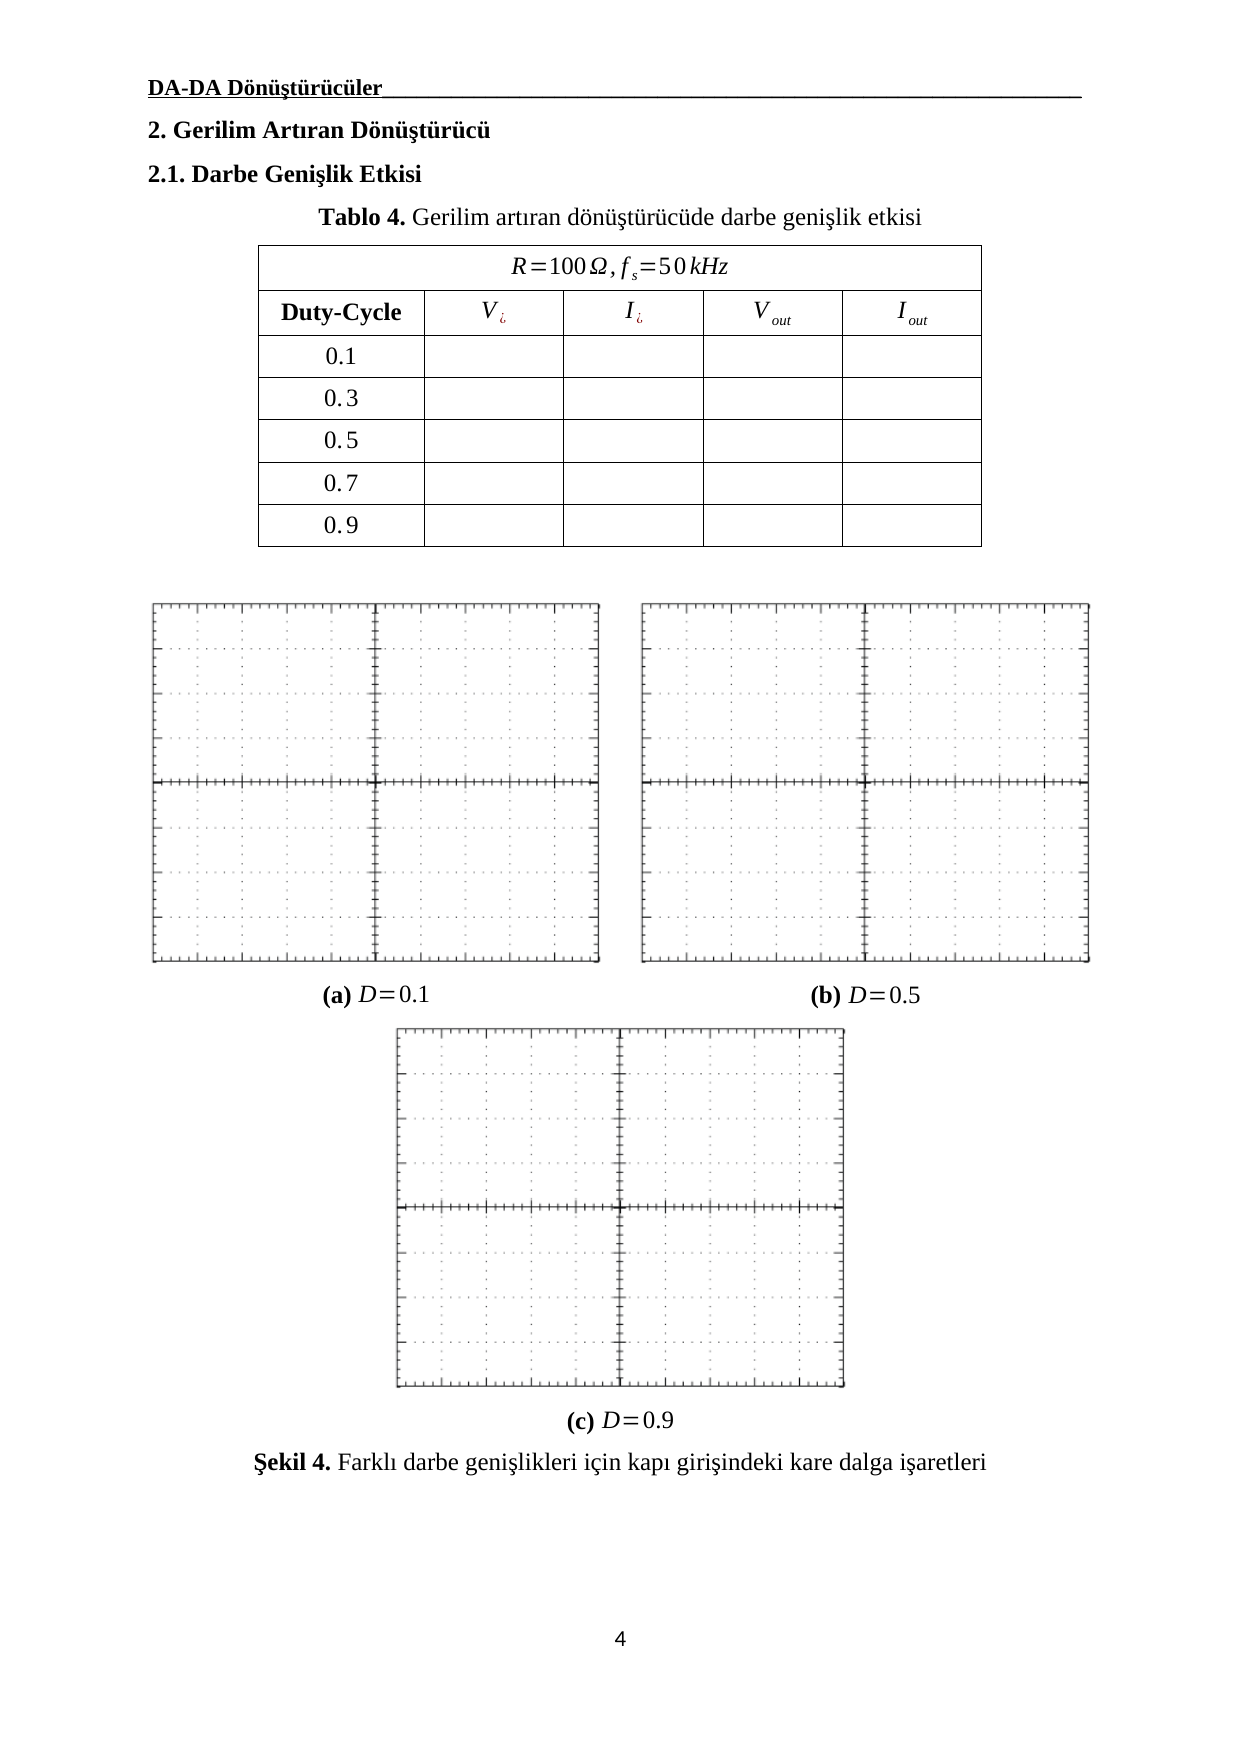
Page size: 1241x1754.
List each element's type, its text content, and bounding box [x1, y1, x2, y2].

table_cell [843, 336, 981, 377]
table_header [131, 590, 621, 974]
table_cell [259, 336, 424, 377]
table_cell [843, 463, 981, 504]
table_cell [704, 378, 842, 419]
table_cell [564, 336, 703, 377]
table_cell [704, 463, 842, 504]
table_cell [259, 463, 424, 504]
table_header [621, 590, 1109, 974]
table_cell (b) [621, 974, 1109, 1016]
table_cell [564, 505, 703, 546]
table_cell [564, 378, 703, 419]
table_cell [564, 291, 703, 335]
table_cell (c) [131, 1400, 1109, 1441]
picture [147, 596, 605, 969]
table_cell [843, 291, 981, 335]
table_cell [425, 378, 563, 419]
table_cell [259, 505, 424, 546]
table_cell [425, 291, 563, 335]
table_cell [704, 505, 842, 546]
table_cell (a) [131, 974, 621, 1016]
table_cell [564, 463, 703, 504]
table_cell [259, 378, 424, 419]
table_cell [843, 378, 981, 419]
text 2. Gerilim Artıran Dönüştürücü [148, 116, 1093, 144]
table_cell [843, 420, 981, 462]
table_cell Şekil 4. Farklı darbe genişlikleri için kapı girişindeki kare dalga işaretleri [131, 1441, 1109, 1482]
picture [391, 1021, 849, 1394]
text 2.1. Darbe Genişlik Etkisi [148, 159, 1093, 187]
picture [636, 596, 1095, 969]
table_cell [843, 505, 981, 546]
table_cell [425, 336, 563, 377]
text Tablo 4. Gerilim artıran dönüştürücüde darbe genişlik etkisi [148, 202, 1093, 231]
table_cell [425, 505, 563, 546]
table_cell [704, 291, 842, 335]
table_header [259, 246, 981, 290]
table_cell [425, 420, 563, 462]
table_cell [704, 336, 842, 377]
table_cell Duty-Cycle [259, 291, 424, 335]
table_cell [704, 420, 842, 462]
table_cell [259, 420, 424, 462]
table_cell [425, 463, 563, 504]
table_cell [131, 1016, 1109, 1399]
table_cell [564, 420, 703, 462]
